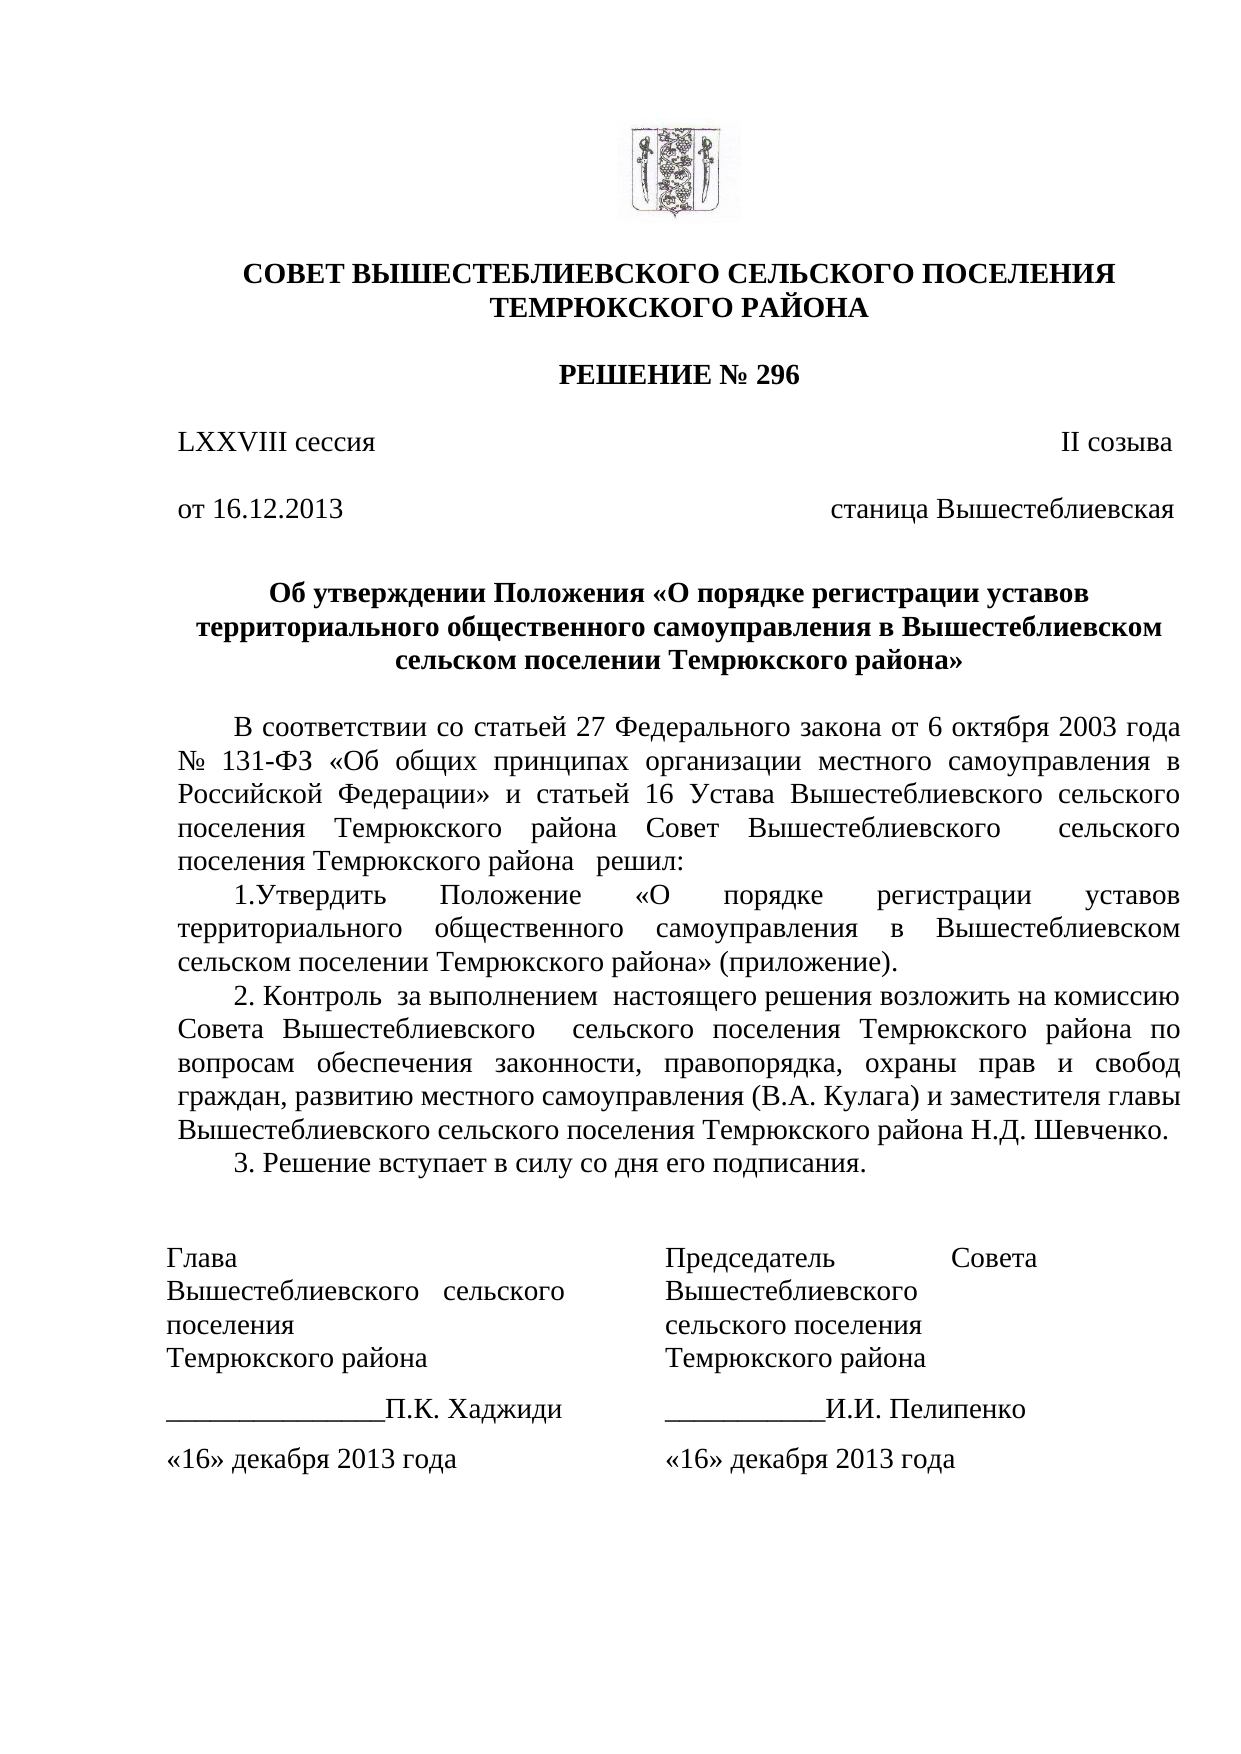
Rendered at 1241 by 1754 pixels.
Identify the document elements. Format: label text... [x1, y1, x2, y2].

text Об утверждении Положения «О порядке регистрации уставов территориального общественного самоуправления в Вышестеблиевском сельском поселении Темрюкского района» [177, 575, 1181, 676]
text от 16.12.2013 станица Вышестеблиевская [177, 491, 1181, 525]
table_header Глава Вышестеблиевского сельского поселения Темрюкского района _______________П.К. Хаджиди «16» декабря 2013 года [155, 1240, 653, 1489]
text 2. Контроль за выполнением настоящего решения возложить на комиссию Совета Вышестеблиевского сельского поселения Темрюкского района по вопросам обеспечения законности, правопорядка, охраны прав и свобод граждан, развитию местного самоуправления (В.А. Кулага) и заместителя главы Вышестеблиевского сельского поселения Темрюкского района Н.Д. Шевченко. [177, 978, 1181, 1145]
text РЕШЕНИЕ № 296 [177, 357, 1181, 391]
picture [617, 118, 741, 223]
text В соответствии со статьей 27 Федерального закона от 6 октября 2003 года № 131-ФЗ «Об общих принципах организации местного самоуправления в Российской Федерации» и статьей 16 Устава Вышестеблиевского сельского поселения Темрюкского района Совет Вышестеблиевского сельского поселения Темрюкского района решил: [177, 709, 1181, 877]
table_header Председатель Совета Вышестеблиевского сельского поселения Темрюкского района ___________И.И. Пелипенко «16» декабря 2013 года [654, 1240, 1152, 1489]
text СОВЕТ ВЫШЕСТЕБЛИЕВСКОГО СЕЛЬСКОГО ПОСЕЛЕНИЯ ТЕМРЮКСКОГО РАЙОНА [177, 256, 1181, 323]
text 3. Решение вступает в силу со дня его подписания. [177, 1145, 1181, 1179]
text 1.Утвердить Положение «О порядке регистрации уставов территориального общественного самоуправления в Вышестеблиевском сельском поселении Темрюкского района» (приложение). [177, 877, 1181, 978]
text LXXVIII сессия II созыва [177, 424, 1181, 458]
